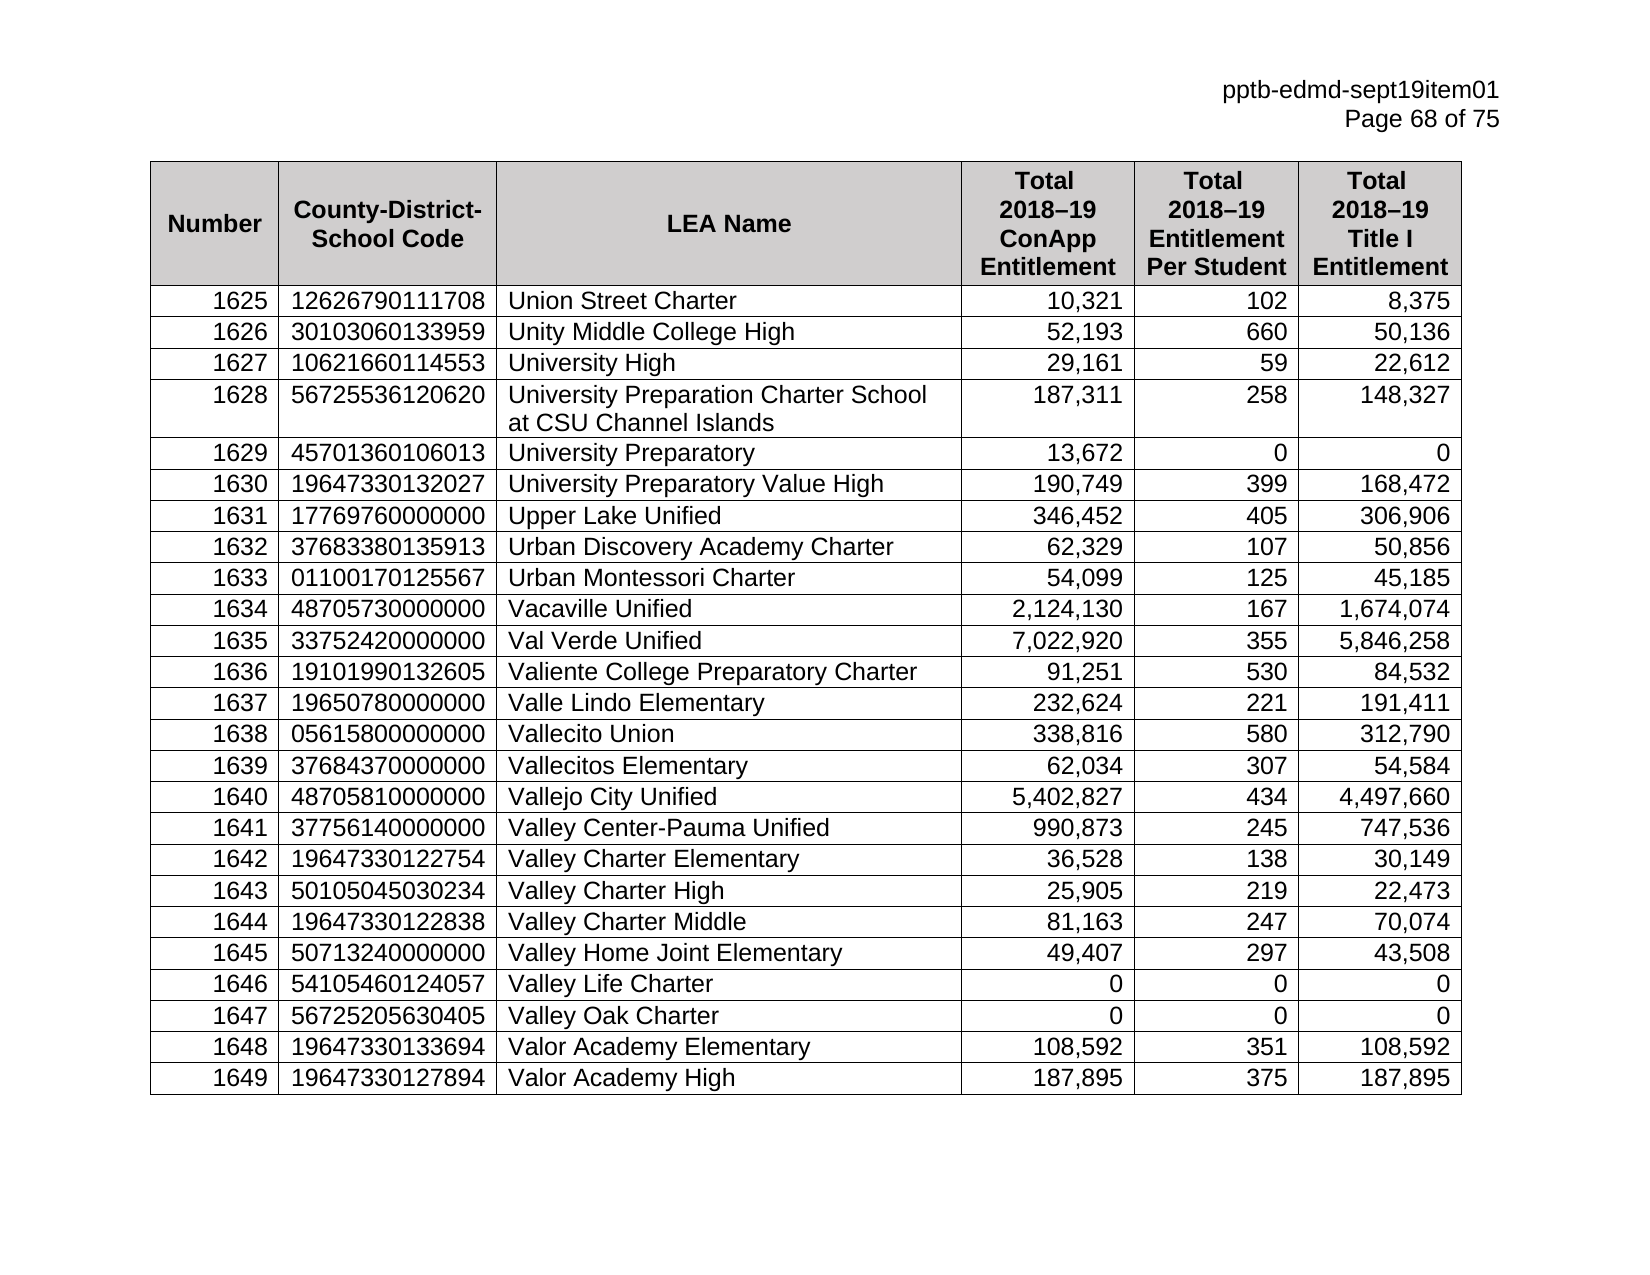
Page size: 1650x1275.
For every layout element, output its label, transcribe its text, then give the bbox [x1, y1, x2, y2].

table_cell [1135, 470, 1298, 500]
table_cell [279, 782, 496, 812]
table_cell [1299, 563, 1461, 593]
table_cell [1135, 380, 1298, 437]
table_header Number [151, 162, 278, 285]
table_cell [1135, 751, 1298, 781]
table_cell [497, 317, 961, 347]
table_header County-District-School Code [279, 162, 496, 285]
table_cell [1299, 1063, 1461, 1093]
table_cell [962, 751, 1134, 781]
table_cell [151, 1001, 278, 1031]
table_header Total 2018–19 Entitlement Per Student [1135, 162, 1298, 285]
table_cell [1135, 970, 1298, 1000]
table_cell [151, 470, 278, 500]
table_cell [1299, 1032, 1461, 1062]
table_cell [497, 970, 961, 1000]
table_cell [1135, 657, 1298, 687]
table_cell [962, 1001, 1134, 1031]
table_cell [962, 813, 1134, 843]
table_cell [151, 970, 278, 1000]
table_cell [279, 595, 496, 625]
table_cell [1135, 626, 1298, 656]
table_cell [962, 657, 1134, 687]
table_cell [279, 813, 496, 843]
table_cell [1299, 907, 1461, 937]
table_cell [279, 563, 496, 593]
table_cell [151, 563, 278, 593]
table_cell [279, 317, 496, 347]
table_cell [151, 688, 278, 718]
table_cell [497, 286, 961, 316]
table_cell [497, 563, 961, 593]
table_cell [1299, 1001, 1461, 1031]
table_header Total 2018–19 ConApp Entitlement [962, 162, 1134, 285]
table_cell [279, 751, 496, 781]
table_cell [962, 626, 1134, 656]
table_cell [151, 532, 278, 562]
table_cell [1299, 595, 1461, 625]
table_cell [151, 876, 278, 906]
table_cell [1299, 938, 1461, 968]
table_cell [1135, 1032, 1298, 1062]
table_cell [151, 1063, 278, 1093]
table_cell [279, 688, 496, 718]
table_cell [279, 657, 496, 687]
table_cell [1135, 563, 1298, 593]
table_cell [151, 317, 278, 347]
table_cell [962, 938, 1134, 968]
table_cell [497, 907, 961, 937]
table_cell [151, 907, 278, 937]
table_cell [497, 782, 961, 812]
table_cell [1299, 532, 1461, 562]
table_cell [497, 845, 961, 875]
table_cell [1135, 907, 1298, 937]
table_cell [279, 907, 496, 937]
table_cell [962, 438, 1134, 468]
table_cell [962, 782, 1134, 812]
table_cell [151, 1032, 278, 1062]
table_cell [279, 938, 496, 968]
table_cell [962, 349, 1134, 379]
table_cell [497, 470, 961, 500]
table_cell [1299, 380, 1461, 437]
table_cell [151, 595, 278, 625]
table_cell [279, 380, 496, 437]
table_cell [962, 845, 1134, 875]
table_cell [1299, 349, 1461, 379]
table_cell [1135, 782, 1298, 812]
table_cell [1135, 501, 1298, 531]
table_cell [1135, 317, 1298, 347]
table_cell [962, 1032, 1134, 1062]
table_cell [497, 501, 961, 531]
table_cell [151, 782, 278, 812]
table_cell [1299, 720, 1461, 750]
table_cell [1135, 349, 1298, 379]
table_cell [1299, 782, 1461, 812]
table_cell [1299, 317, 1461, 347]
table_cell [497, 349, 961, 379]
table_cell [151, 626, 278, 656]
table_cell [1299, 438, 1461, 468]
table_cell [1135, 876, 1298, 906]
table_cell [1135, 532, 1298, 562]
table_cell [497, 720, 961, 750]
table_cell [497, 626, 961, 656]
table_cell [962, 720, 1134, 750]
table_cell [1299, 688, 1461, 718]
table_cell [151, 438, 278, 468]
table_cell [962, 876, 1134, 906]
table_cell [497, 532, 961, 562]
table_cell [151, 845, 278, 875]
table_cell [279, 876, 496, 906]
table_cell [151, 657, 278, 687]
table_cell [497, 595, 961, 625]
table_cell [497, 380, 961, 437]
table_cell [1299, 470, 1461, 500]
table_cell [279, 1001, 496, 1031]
table_header LEA Name [497, 162, 961, 285]
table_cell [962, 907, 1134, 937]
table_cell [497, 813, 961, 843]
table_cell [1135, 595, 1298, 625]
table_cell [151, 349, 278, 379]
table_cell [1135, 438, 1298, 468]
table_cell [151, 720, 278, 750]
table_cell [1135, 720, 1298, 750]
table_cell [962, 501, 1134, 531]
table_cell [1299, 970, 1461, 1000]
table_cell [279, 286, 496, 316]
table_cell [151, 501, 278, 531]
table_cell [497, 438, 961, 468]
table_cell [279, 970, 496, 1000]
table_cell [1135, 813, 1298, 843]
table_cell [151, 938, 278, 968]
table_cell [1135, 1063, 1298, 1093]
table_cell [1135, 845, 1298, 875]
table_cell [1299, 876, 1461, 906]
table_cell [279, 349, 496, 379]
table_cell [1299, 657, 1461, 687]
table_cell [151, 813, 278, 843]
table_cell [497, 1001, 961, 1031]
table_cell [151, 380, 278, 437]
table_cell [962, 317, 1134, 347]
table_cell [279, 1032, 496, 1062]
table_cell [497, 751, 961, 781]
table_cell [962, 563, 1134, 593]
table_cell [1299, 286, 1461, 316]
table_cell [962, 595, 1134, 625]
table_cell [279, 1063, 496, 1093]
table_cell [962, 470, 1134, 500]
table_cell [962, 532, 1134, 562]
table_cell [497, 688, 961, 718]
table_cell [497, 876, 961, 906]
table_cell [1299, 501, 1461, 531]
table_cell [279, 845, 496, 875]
table_header Total 2018–19 Title I Entitlement [1299, 162, 1461, 285]
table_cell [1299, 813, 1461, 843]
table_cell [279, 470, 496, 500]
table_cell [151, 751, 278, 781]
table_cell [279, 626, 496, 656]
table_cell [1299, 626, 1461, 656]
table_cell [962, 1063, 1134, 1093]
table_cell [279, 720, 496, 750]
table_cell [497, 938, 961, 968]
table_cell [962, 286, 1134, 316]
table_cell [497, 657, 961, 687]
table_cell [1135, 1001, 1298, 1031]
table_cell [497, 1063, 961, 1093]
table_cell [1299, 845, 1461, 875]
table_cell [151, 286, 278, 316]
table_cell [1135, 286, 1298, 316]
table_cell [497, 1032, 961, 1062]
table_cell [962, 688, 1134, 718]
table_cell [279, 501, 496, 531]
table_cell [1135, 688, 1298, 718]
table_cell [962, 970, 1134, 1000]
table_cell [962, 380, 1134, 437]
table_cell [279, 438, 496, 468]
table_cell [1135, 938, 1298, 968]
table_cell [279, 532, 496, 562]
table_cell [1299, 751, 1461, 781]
